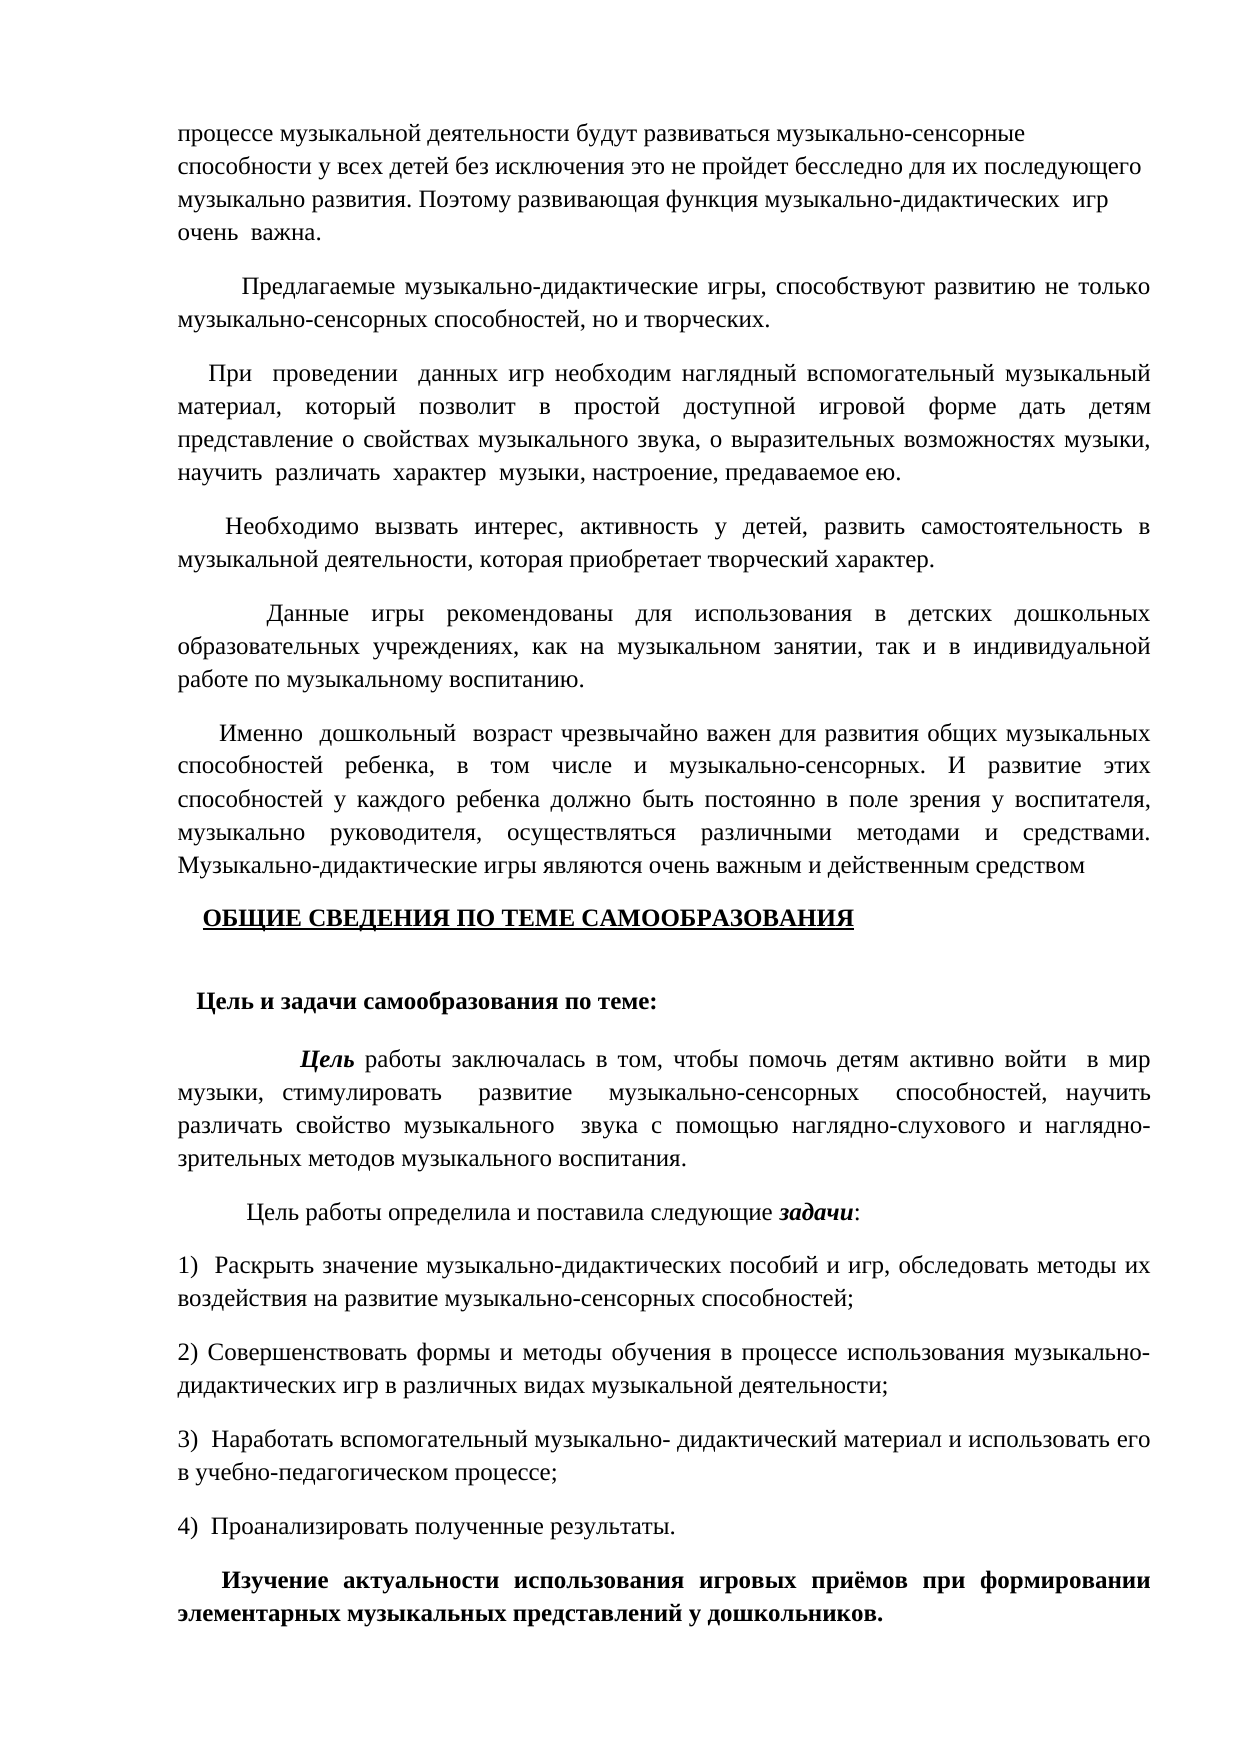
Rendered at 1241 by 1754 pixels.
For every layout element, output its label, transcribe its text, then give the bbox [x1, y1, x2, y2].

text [177, 118, 1152, 246]
text Необходимо вызвать интерес, активность у детей, развить самостоятельность в музыкальной деятельности, которая приобретает творческий характер. [177, 511, 1152, 573]
text Цель работы определила и поставила следующие задачи: [177, 1197, 1152, 1225]
text Данные игры рекомендованы для использования в детских дошкольных образовательных учреждениях, как на музыкальном занятии, так и в индивидуальной работе по музыкальному воспитанию. [177, 598, 1152, 692]
text 1) Раскрыть значение музыкально-дидактических пособий и игр, обследовать методы их воздействия на развитие музыкально-сенсорных способностей; [177, 1250, 1152, 1312]
text 2) Совершенствовать формы и методы обучения в процессе использования музыкально- дидактических игр в различных видах музыкальной деятельности; [177, 1337, 1152, 1399]
text Предлагаемые музыкально-дидактические игры, способствуют развитию не только музыкально-сенсорных способностей, но и творческих. [177, 271, 1152, 333]
text Цель и задачи самообразования по теме: [177, 986, 1152, 1015]
text Изучение актуальности использования игровых приёмов при формировании элементарных музыкальных представлений у дошкольников. [177, 1565, 1152, 1627]
text ОБЩИЕ СВЕДЕНИЯ ПО ТЕМЕ САМООБРАЗОВАНИЯ [177, 903, 1152, 932]
text 3) Наработать вспомогательный музыкально- дидактический материал и использовать его в учебно-педагогическом процессе; [177, 1424, 1152, 1486]
text Цель работы заключалась в том, чтобы помочь детям активно войти в мир музыки, стимулировать развитие музыкально-сенсорных способностей, научить различать свойство музыкального звука с помощью наглядно-слухового и наглядно-зрительных методов музыкального воспитания. [177, 1044, 1152, 1171]
text 4) Проанализировать полученные результаты. [177, 1511, 1152, 1540]
text Именно дошкольный возраст чрезвычайно важен для развития общих музыкальных способностей ребенка, в том числе и музыкально-сенсорных. И развитие этих способностей у каждого ребенка должно быть постоянно в поле зрения у воспитателя, музыкально руководителя, осуществляться различными методами и средствами. Музыкально-дидактические игры являются очень важным и действенным средством [177, 718, 1152, 878]
text При проведении данных игр необходим наглядный вспомогательный музыкальный материал, который позволит в простой доступной игровой форме дать детям представление о свойствах музыкального звука, о выразительных возможностях музыки, научить различать характер музыки, настроение, предаваемое ею. [177, 358, 1152, 486]
